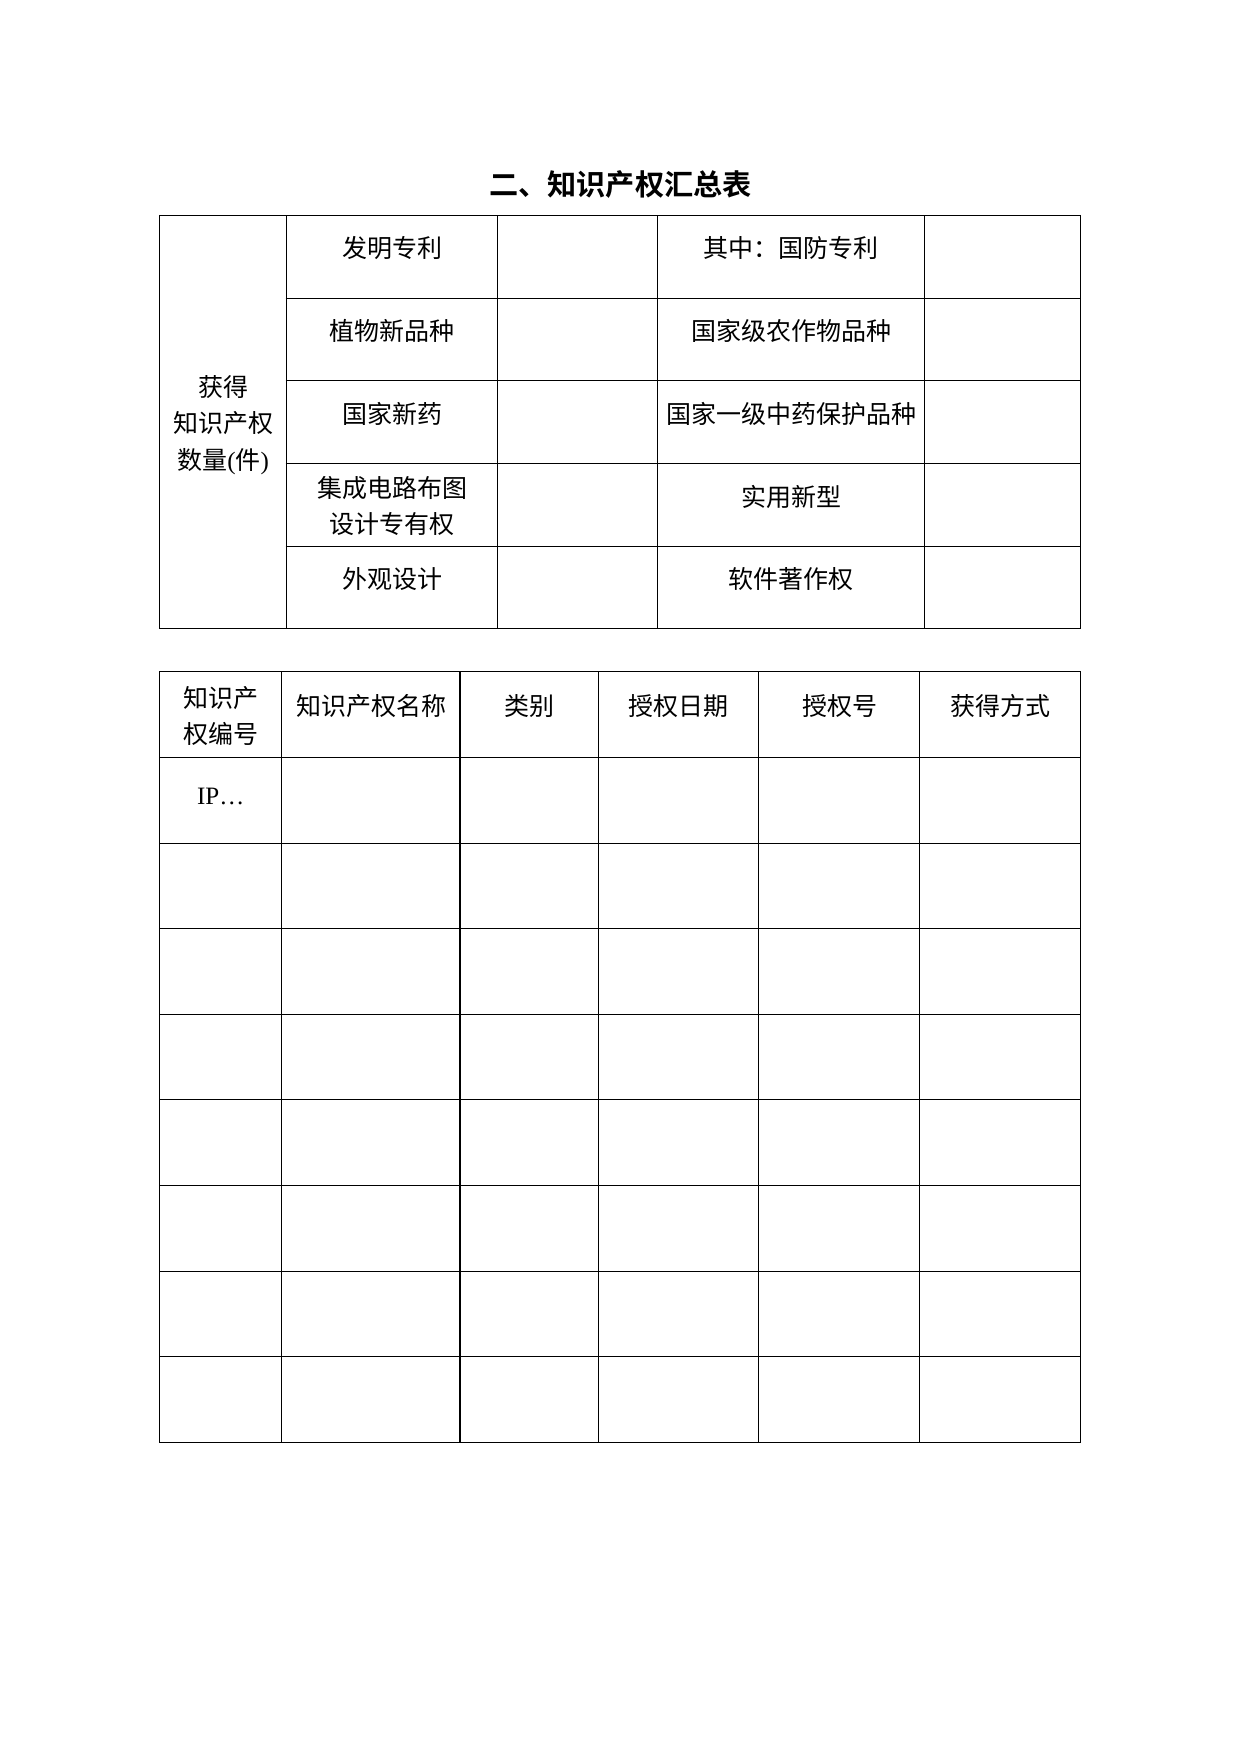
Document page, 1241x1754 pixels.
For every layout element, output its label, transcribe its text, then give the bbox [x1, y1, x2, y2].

table_cell 国家级农作物品种 [658, 299, 924, 380]
table_cell [925, 547, 1080, 628]
table_cell [160, 1357, 281, 1442]
table_cell 集成电路布图 设计专有权 [287, 464, 497, 546]
table_cell [282, 1357, 459, 1442]
table_header 获得 知识产权 数量(件) [160, 216, 286, 628]
table_cell [599, 1100, 758, 1185]
table_header 获得方式 [920, 672, 1080, 757]
table_cell 软件著作权 [658, 547, 924, 628]
table_cell [160, 1100, 281, 1185]
table_cell [160, 929, 281, 1014]
table_header 知识产权名称 [282, 672, 459, 757]
table_cell [461, 1100, 598, 1185]
table_cell [461, 929, 598, 1014]
table_cell [920, 929, 1080, 1014]
table_cell [925, 299, 1080, 380]
table_header [925, 216, 1080, 297]
table_cell 国家新药 [287, 381, 497, 463]
table_cell [759, 929, 919, 1014]
table_cell [498, 381, 657, 463]
table_header 授权日期 [599, 672, 758, 757]
table_cell [920, 1272, 1080, 1356]
table_header 授权号 [759, 672, 919, 757]
table_cell [599, 1186, 758, 1271]
table_cell [599, 1272, 758, 1356]
table_cell [599, 758, 758, 842]
table_cell [599, 844, 758, 928]
table_header [498, 216, 657, 297]
table_cell 实用新型 [658, 464, 924, 546]
table_cell [461, 1186, 598, 1271]
table_cell 国家一级中药保护品种 [658, 381, 924, 463]
table_cell [282, 1100, 459, 1185]
table_cell [461, 1357, 598, 1442]
table_cell [920, 1100, 1080, 1185]
table_cell [599, 1357, 758, 1442]
table_cell [498, 464, 657, 546]
table_cell IP… [160, 758, 281, 842]
table_header 类别 [461, 672, 598, 757]
table_cell 植物新品种 [287, 299, 497, 380]
table_cell [920, 844, 1080, 928]
table_cell [920, 1015, 1080, 1099]
table_cell [461, 758, 598, 842]
table_cell [920, 758, 1080, 842]
table_cell [759, 758, 919, 842]
table_cell [282, 844, 459, 928]
table_cell [282, 929, 459, 1014]
table_cell [599, 929, 758, 1014]
table_cell [461, 1272, 598, 1356]
table_cell [925, 381, 1080, 463]
table_cell [498, 299, 657, 380]
table_cell 外观设计 [287, 547, 497, 628]
table_cell [160, 844, 281, 928]
table_cell [759, 1357, 919, 1442]
table_cell [759, 1272, 919, 1356]
table_cell [461, 1015, 598, 1099]
table_cell [160, 1186, 281, 1271]
table_cell [925, 464, 1080, 546]
table_header 发明专利 [287, 216, 497, 297]
table_cell [282, 1272, 459, 1356]
table_cell [282, 758, 459, 842]
table_header 知识产权编号 [160, 672, 281, 757]
table_cell [160, 1272, 281, 1356]
table_cell [160, 1015, 281, 1099]
table_header 其中：国防专利 [658, 216, 924, 297]
table_cell [759, 1100, 919, 1185]
text 二、知识产权汇总表 [187, 162, 1053, 204]
table_cell [759, 1186, 919, 1271]
table_cell [282, 1186, 459, 1271]
table_cell [920, 1357, 1080, 1442]
table_cell [599, 1015, 758, 1099]
table_cell [498, 547, 657, 628]
table_cell [759, 1015, 919, 1099]
table_cell [461, 844, 598, 928]
table_cell [282, 1015, 459, 1099]
table_cell [920, 1186, 1080, 1271]
table_cell [759, 844, 919, 928]
